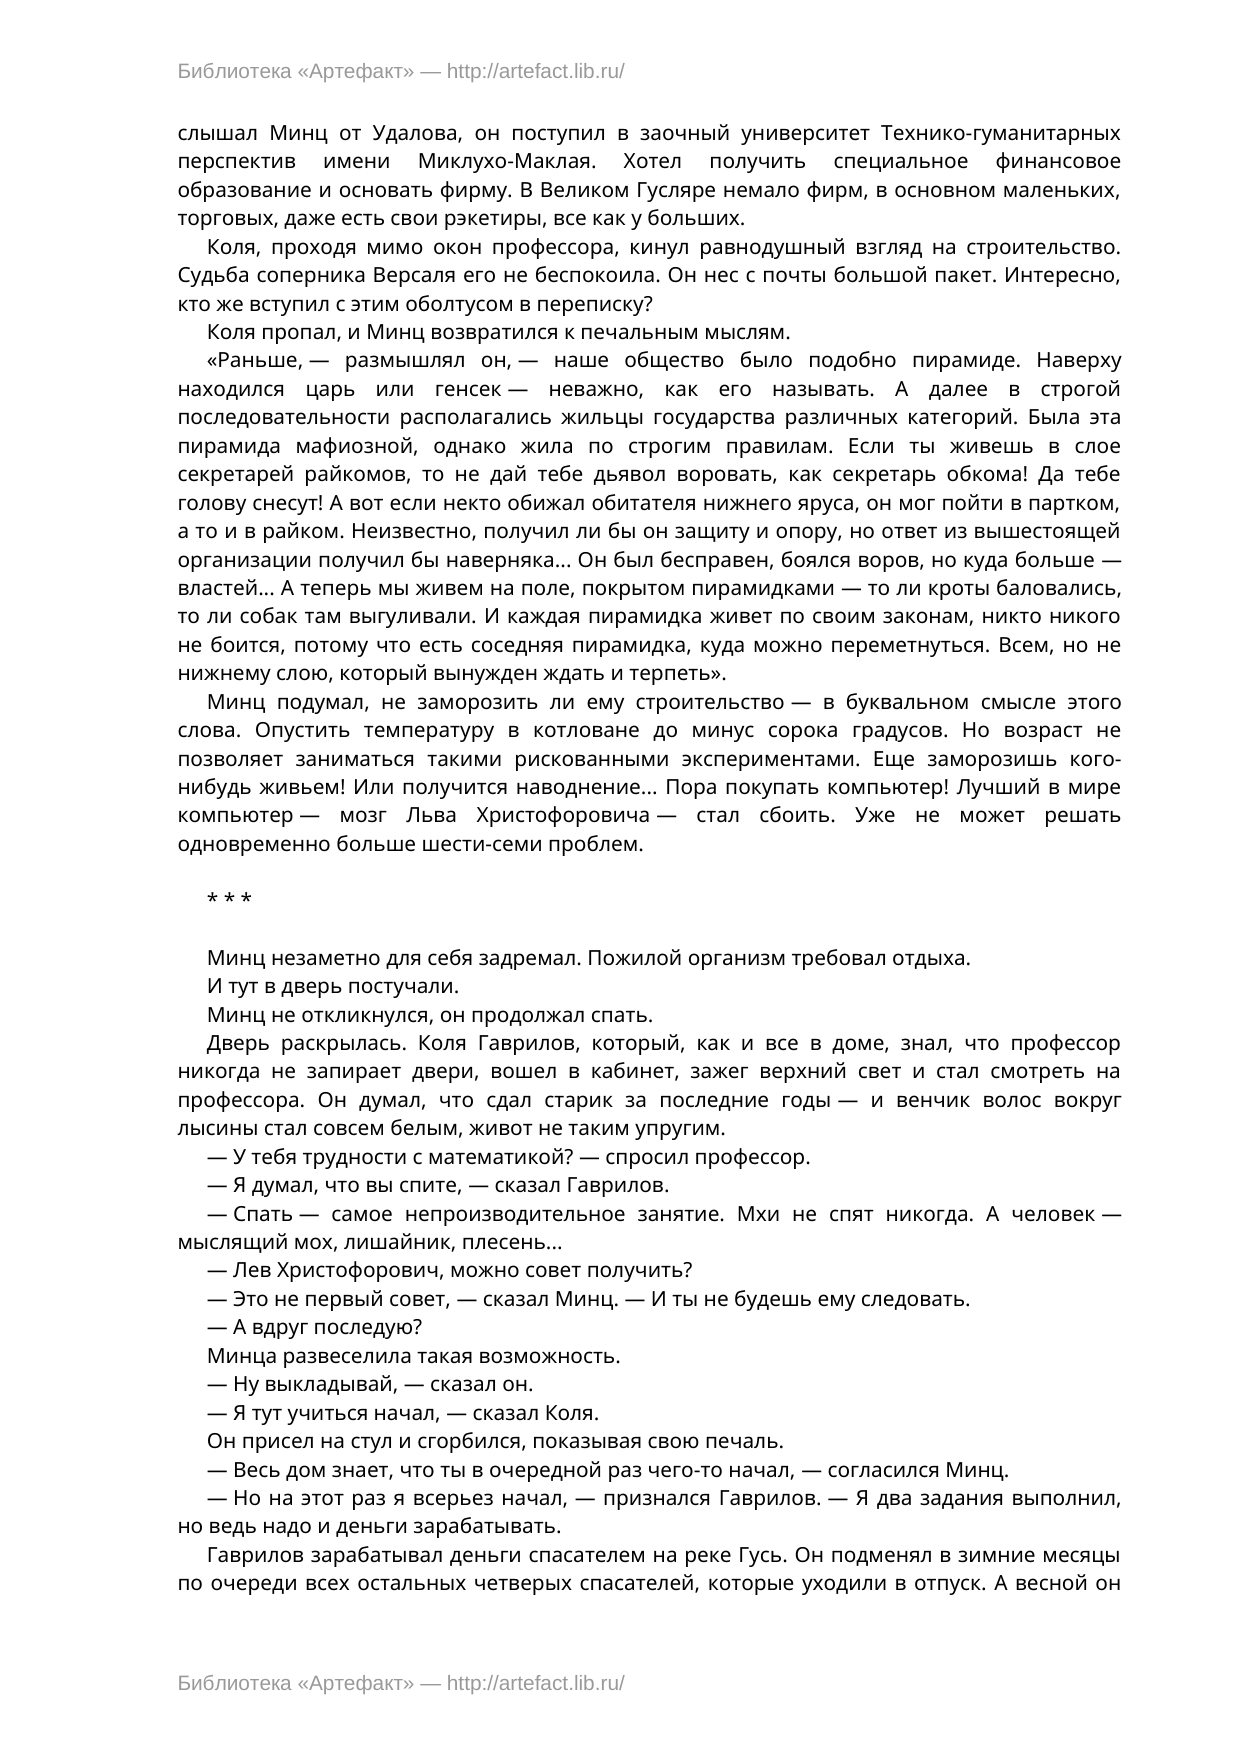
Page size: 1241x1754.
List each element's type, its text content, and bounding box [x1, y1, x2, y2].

text — Спать — самое непроизводительное занятие. Мхи не спят никогда. А человек — мыслящий мох, лишайник, плесень... [177, 1199, 1122, 1256]
text Дверь раскрылась. Коля Гаврилов, который, как и все в доме, знал, что профессор никогда не запирает двери, вошел в кабинет, зажег верхний свет и стал смотреть на профессора. Он думал, что сдал старик за последние годы — и венчик волос вокруг лысины стал совсем белым, живот не таким упругим. [177, 1028, 1122, 1142]
text — Лев Христофорович, можно совет получить? [177, 1256, 1122, 1284]
text — У тебя трудности с математикой? — спросил профессор. [177, 1142, 1122, 1170]
text Минц подумал, не заморозить ли ему строительство — в буквальном смысле этого слова. Опустить температуру в котловане до минус сорока градусов. Но возраст не позволяет заниматься такими рискованными экспериментами. Еще заморозишь кого-нибудь живьем! Или получится наводнение... Пора покупать компьютер! Лучший в мире компьютер — мозг Льва Христофоровича — стал сбоить. Уже не может решать одновременно больше шести-семи проблем. [177, 687, 1122, 857]
text Минц незаметно для себя задремал. Пожилой организм требовал отдыха. [177, 943, 1122, 971]
text Минц не откликнулся, он продолжал спать. [177, 1000, 1122, 1028]
text И тут в дверь постучали. [177, 971, 1122, 1000]
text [177, 118, 1122, 232]
text — Ну выкладывай, — сказал он. [177, 1369, 1122, 1398]
subtitle * * * [177, 886, 1122, 914]
text Коля пропал, и Минц возвратился к печальным мыслям. [177, 317, 1122, 346]
text — Но на этот раз я всерьез начал, — признался Гаврилов. — Я два задания выполнил, но ведь надо и деньги зарабатывать. [177, 1483, 1122, 1540]
text — Весь дом знает, что ты в очередной раз чего-то начал, — согласился Минц. [177, 1455, 1122, 1483]
text Коля, проходя мимо окон профессора, кинул равнодушный взгляд на строительство. Судьба соперника Версаля его не беспокоила. Он нес с почты большой пакет. Интересно, кто же вступил с этим оболтусом в переписку? [177, 232, 1122, 317]
text Он присел на стул и сгорбился, показывая свою печаль. [177, 1426, 1122, 1455]
text — Я тут учиться начал, — сказал Коля. [177, 1398, 1122, 1426]
text — Это не первый совет, — сказал Минц. — И ты не будешь ему следовать. [177, 1284, 1122, 1312]
text — Я думал, что вы спите, — сказал Гаврилов. [177, 1170, 1122, 1199]
text Минца развеселила такая возможность. [177, 1341, 1122, 1369]
text «Раньше, — размышлял он, — наше общество было подобно пирамиде. Наверху находился царь или генсек — неважно, как его называть. А далее в строгой последовательности располагались жильцы государства различных категорий. Была эта пирамида мафиозной, однако жила по строгим правилам. Если ты живешь в слое секретарей райкомов, то не дай тебе дьявол воровать, как секретарь обкома! Да тебе голову снесут! А вот если некто обижал обитателя нижнего яруса, он мог пойти в партком, а то и в райком. Неизвестно, получил ли бы он защиту и опору, но ответ из вышестоящей организации получил бы наверняка... Он был бесправен, боялся воров, но куда больше — властей... А теперь мы живем на поле, покрытом пирамидками — то ли кроты баловались, то ли собак там выгуливали. И каждая пирамидка живет по своим законам, никто никого не боится, потому что есть соседняя пирамидка, куда можно переметнуться. Всем, но не нижнему слою, который вынужден ждать и терпеть». [177, 346, 1122, 687]
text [177, 1540, 1122, 1597]
text — А вдруг последую? [177, 1312, 1122, 1341]
